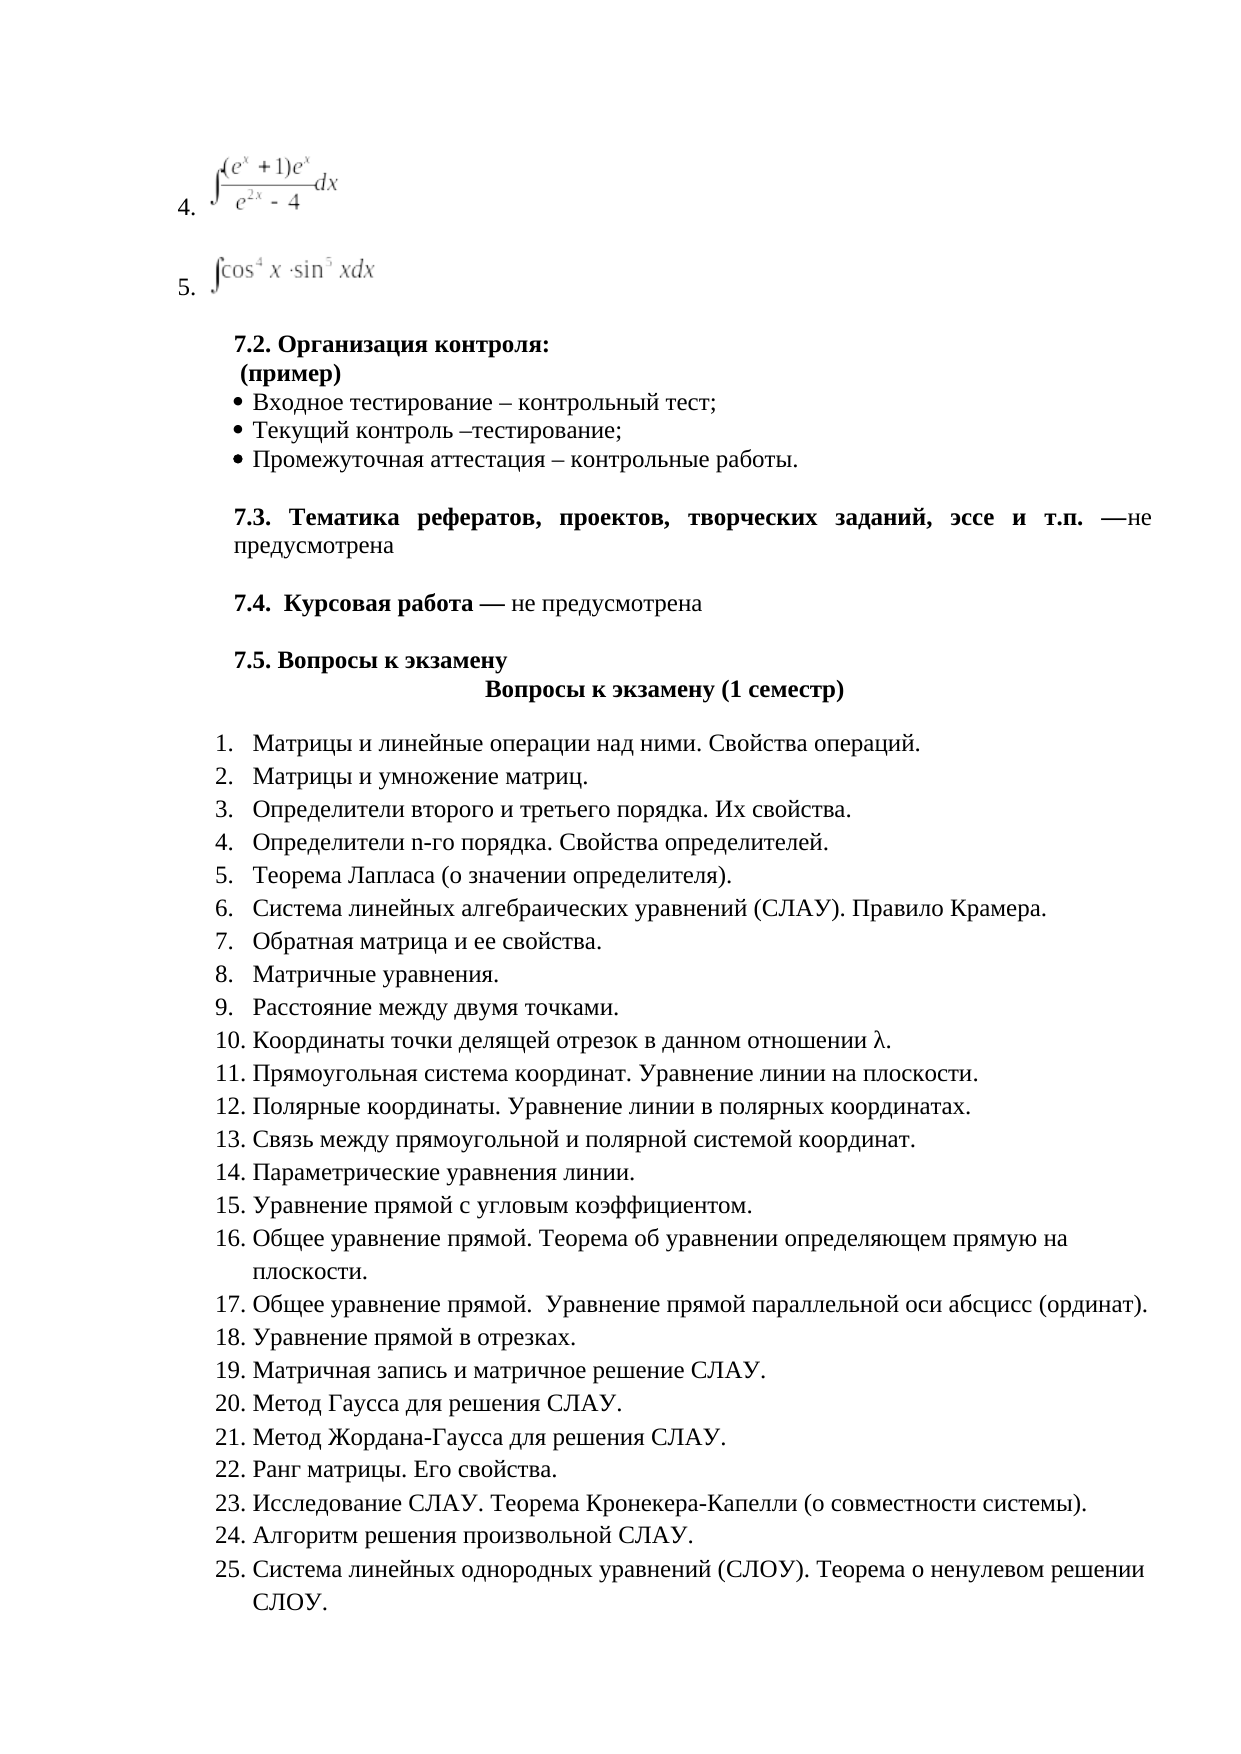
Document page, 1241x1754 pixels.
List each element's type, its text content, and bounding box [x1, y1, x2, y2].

list Промежуточная аттестация – контрольные работы. [177, 444, 1152, 473]
list Общее уравнение прямой. Уравнение прямой параллельной оси абсцисс (ординат). [215, 1289, 1152, 1318]
list Матрицы и умножение матриц. [215, 761, 1152, 790]
list Метод Жордана-Гаусса для решения СЛАУ. [215, 1422, 1152, 1450]
list Прямоугольная система координат. Уравнение линии на плоскости. [215, 1058, 1152, 1087]
list Метод Гаусса для решения СЛАУ. [215, 1388, 1152, 1417]
list Определители второго и третьего порядка. Их свойства. [215, 794, 1152, 823]
list Уравнение прямой с угловым коэффициентом. [215, 1190, 1152, 1219]
list Текущий контроль –тестирование; [177, 416, 1152, 444]
list Расстояние между двумя точками. [215, 992, 1152, 1021]
text 7.2. Организация контроля: [177, 329, 1152, 358]
text 7.3. Тематика рефератов, проектов, творческих заданий, эссе и т.п. —не предусмотрена [233, 502, 1152, 559]
text Вопросы к экзамену (1 семестр) [177, 674, 1152, 703]
list Общее уравнение прямой. Теорема об уравнении определяющем прямую на плоскости. [215, 1223, 1152, 1285]
list Система линейных однородных уравнений (СЛОУ). Теорема о ненулевом решении СЛОУ. [215, 1554, 1152, 1615]
list Обратная матрица и ее свойства. [215, 926, 1152, 955]
list Система линейных алгебраических уравнений (СЛАУ). Правило Крамера. [215, 893, 1152, 922]
list Полярные координаты. Уравнение линии в полярных координатах. [215, 1091, 1152, 1120]
list Координаты точки делящей отрезок в данном отношении λ. [215, 1025, 1152, 1054]
list Определители n-го порядка. Свойства определителей. [215, 827, 1152, 856]
list Связь между прямоугольной и полярной системой координат. [215, 1124, 1152, 1153]
list Уравнение прямой в отрезках. [215, 1322, 1152, 1351]
list Алгоритм решения произвольной СЛАУ. [215, 1521, 1152, 1549]
list Ранг матрицы. Его свойства. [215, 1454, 1152, 1483]
text 4. [177, 147, 1152, 221]
list Теорема Лапласа (о значении определителя). [215, 860, 1152, 889]
text (пример) [177, 358, 1152, 387]
text 7.4. Курсовая работа — не предусмотрена [177, 588, 1152, 617]
list Параметрические уравнения линии. [215, 1157, 1152, 1186]
list Исследование СЛАУ. Теорема Кронекера-Капелли (о совместности системы). [215, 1488, 1152, 1516]
list Входное тестирование – контрольный тест; [177, 387, 1152, 416]
list Матрицы и линейные операции над ними. Свойства операций. [215, 728, 1152, 757]
text 5. [177, 250, 1152, 301]
list Матричная запись и матричное решение СЛАУ. [215, 1356, 1152, 1384]
list Матричные уравнения. [215, 959, 1152, 988]
text 7.5. Вопросы к экзамену [177, 646, 1152, 674]
